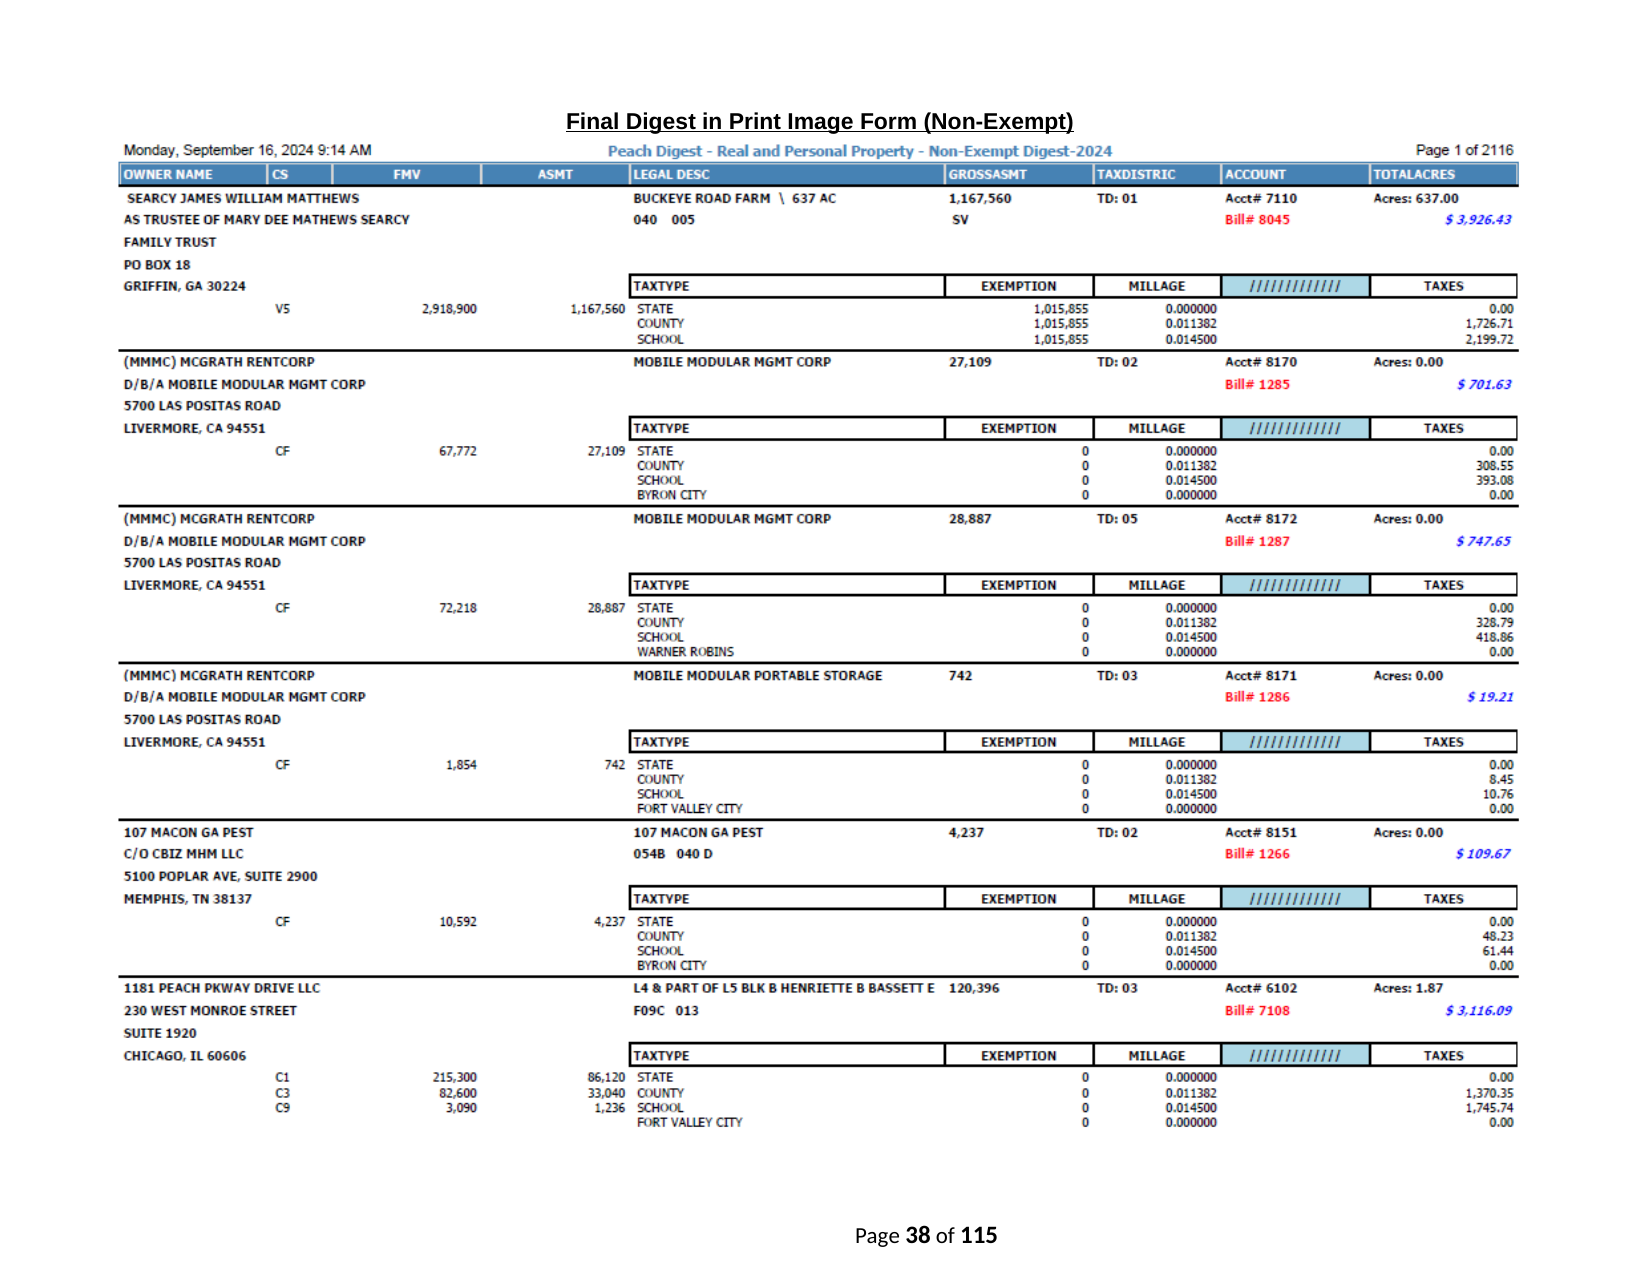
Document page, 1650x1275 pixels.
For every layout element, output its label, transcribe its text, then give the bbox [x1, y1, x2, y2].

text Final Digest in Print Image Form (Non-Exempt) [23, 108, 1617, 135]
picture [112, 134, 1527, 1139]
